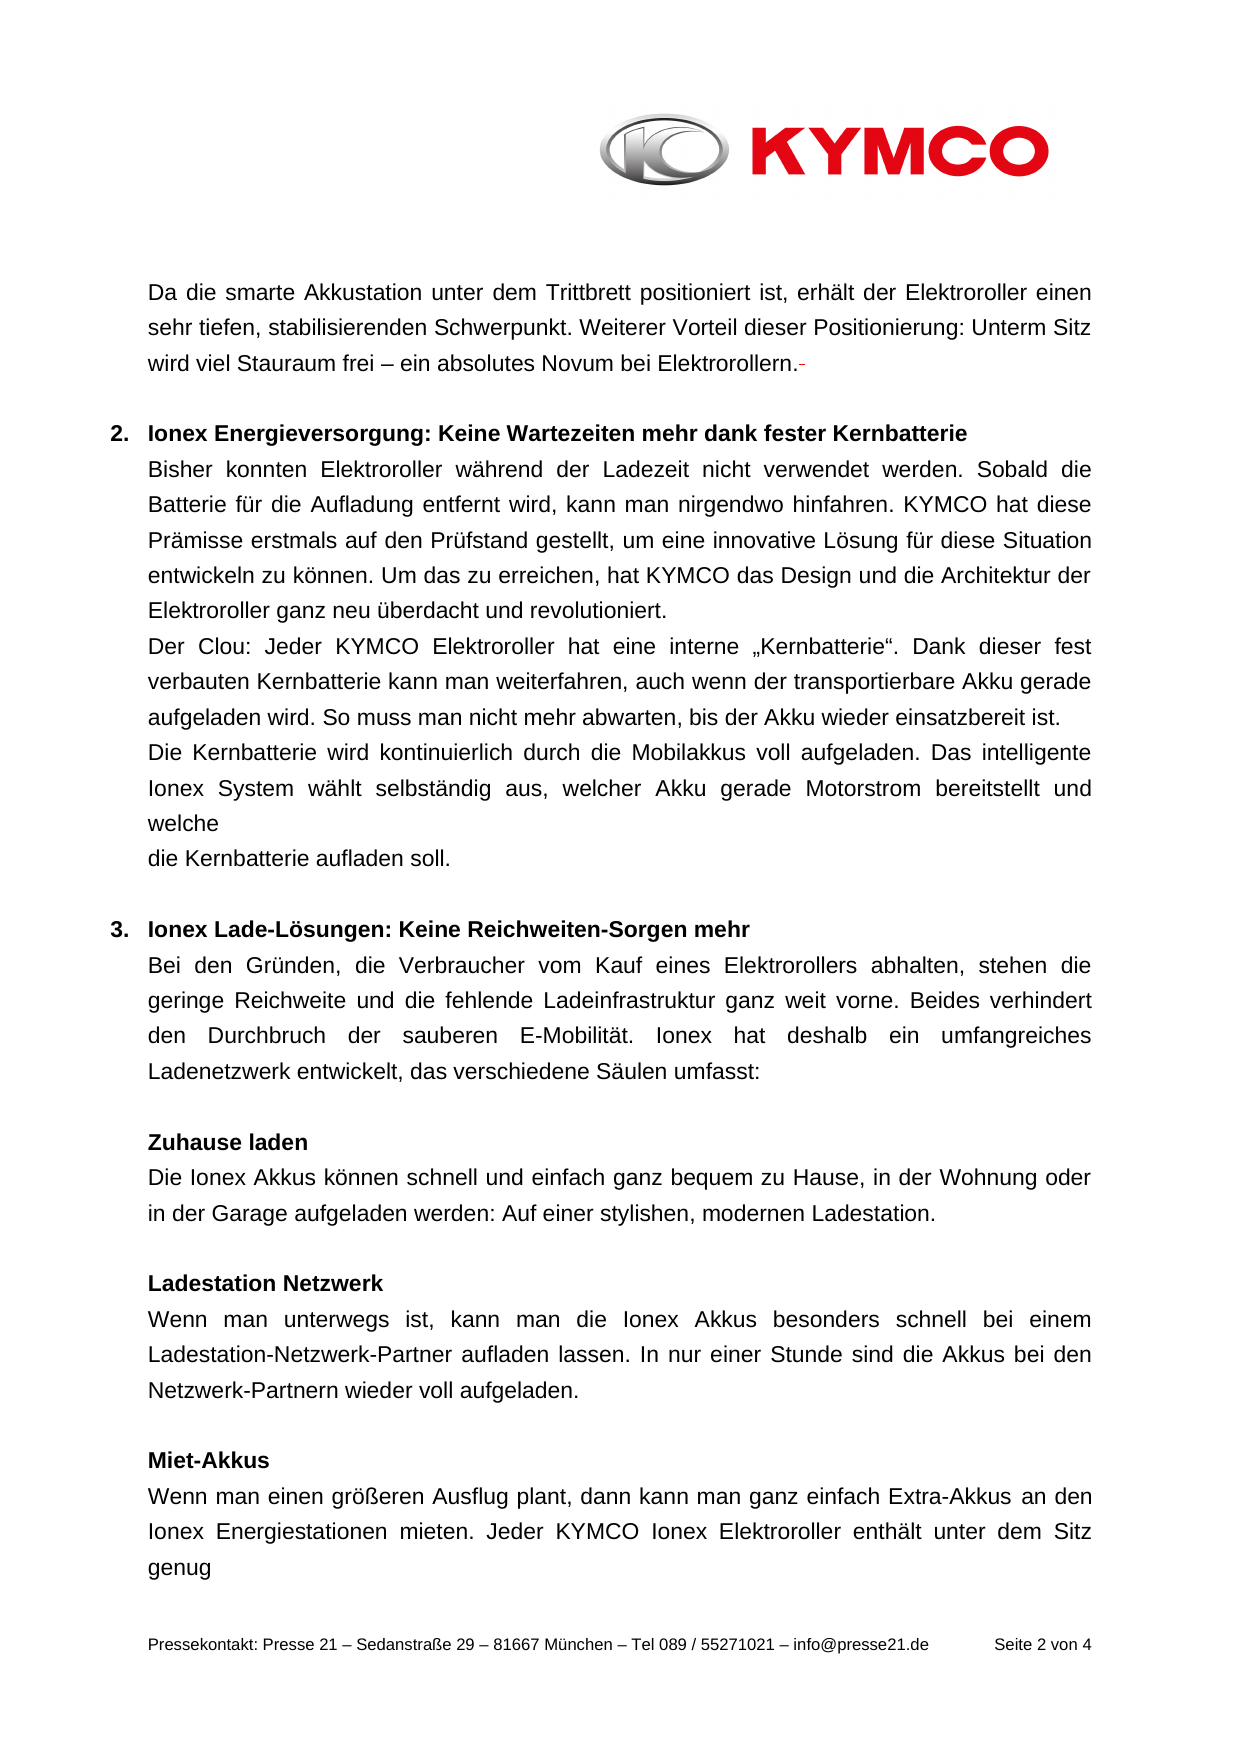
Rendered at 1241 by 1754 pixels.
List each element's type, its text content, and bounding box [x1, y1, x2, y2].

list Ionex Lade-Lösungen: Keine Reichweiten-Sorgen mehr [110, 907, 1092, 943]
text Ladestation Netzwerk [148, 1261, 1092, 1297]
text Wenn man unterwegs ist, kann man die Ionex Akkus besonders schnell bei einem Ladestation-Netzwerk-Partner aufladen lassen. In nur einer Stunde sind die Akkus bei den Netzwerk-Partnern wieder voll aufgeladen. [148, 1297, 1092, 1403]
text Zuhause laden [148, 1120, 1092, 1155]
text Wenn man einen größeren Ausflug plant, dann kann man ganz einfach Extra-Akkus an den Ionex Energiestationen mieten. Jeder KYMCO Ionex Elektroroller enthält unter dem Sitz genug [148, 1474, 1092, 1580]
list Ionex Energieversorgung: Keine Wartezeiten mehr dank fester Kernbatterie [110, 411, 1092, 447]
text die Kernbatterie aufladen soll. [148, 836, 1092, 872]
text Die Ionex Akkus können schnell und einfach ganz bequem zu Hause, in der Wohnung oder in der Garage aufgeladen werden: Auf einer stylishen, modernen Ladestation. [148, 1155, 1092, 1226]
text Da die smarte Akkustation unter dem Trittbrett positioniert ist, erhält der Elektroroller einen sehr tiefen, stabilisierenden Schwerpunkt. Weiterer Vorteil dieser Positionierung: Unterm Sitz wird viel Stauraum frei – ein absolutes Novum bei Elektrorollern. [148, 270, 1092, 376]
picture [590, 100, 1059, 203]
text Der Clou: Jeder KYMCO Elektroroller hat eine interne „Kernbatterie“. Dank dieser fest verbauten Kernbatterie kann man weiterfahren, auch wenn der transportierbare Akku gerade aufgeladen wird. So muss man nicht mehr abwarten, bis der Akku wieder einsatzbereit ist. [148, 624, 1092, 730]
text Bisher konnten Elektroroller während der Ladezeit nicht verwendet werden. Sobald die Batterie für die Aufladung entfernt wird, kann man nirgendwo hinfahren. KYMCO hat diese Prämisse erstmals auf den Prüfstand gestellt, um eine innovative Lösung für diese Situation entwickeln zu können. Um das zu erreichen, hat KYMCO das Design und die Architektur der Elektroroller ganz neu überdacht und revolutioniert. [148, 447, 1092, 624]
text Die Kernbatterie wird kontinuierlich durch die Mobilakkus voll aufgeladen. Das intelligente Ionex System wählt selbständig aus, welcher Akku gerade Motorstrom bereitstellt und welche [148, 730, 1092, 836]
text Miet-Akkus [148, 1438, 1092, 1474]
text Bei den Gründen, die Verbraucher vom Kauf eines Elektrorollers abhalten, stehen die geringe Reichweite und die fehlende Ladeinfrastruktur ganz weit vorne. Beides verhindert den Durchbruch der sauberen E-Mobilität. Ionex hat deshalb ein umfangreiches Ladenetzwerk entwickelt, das verschiedene Säulen umfasst: [148, 943, 1092, 1084]
